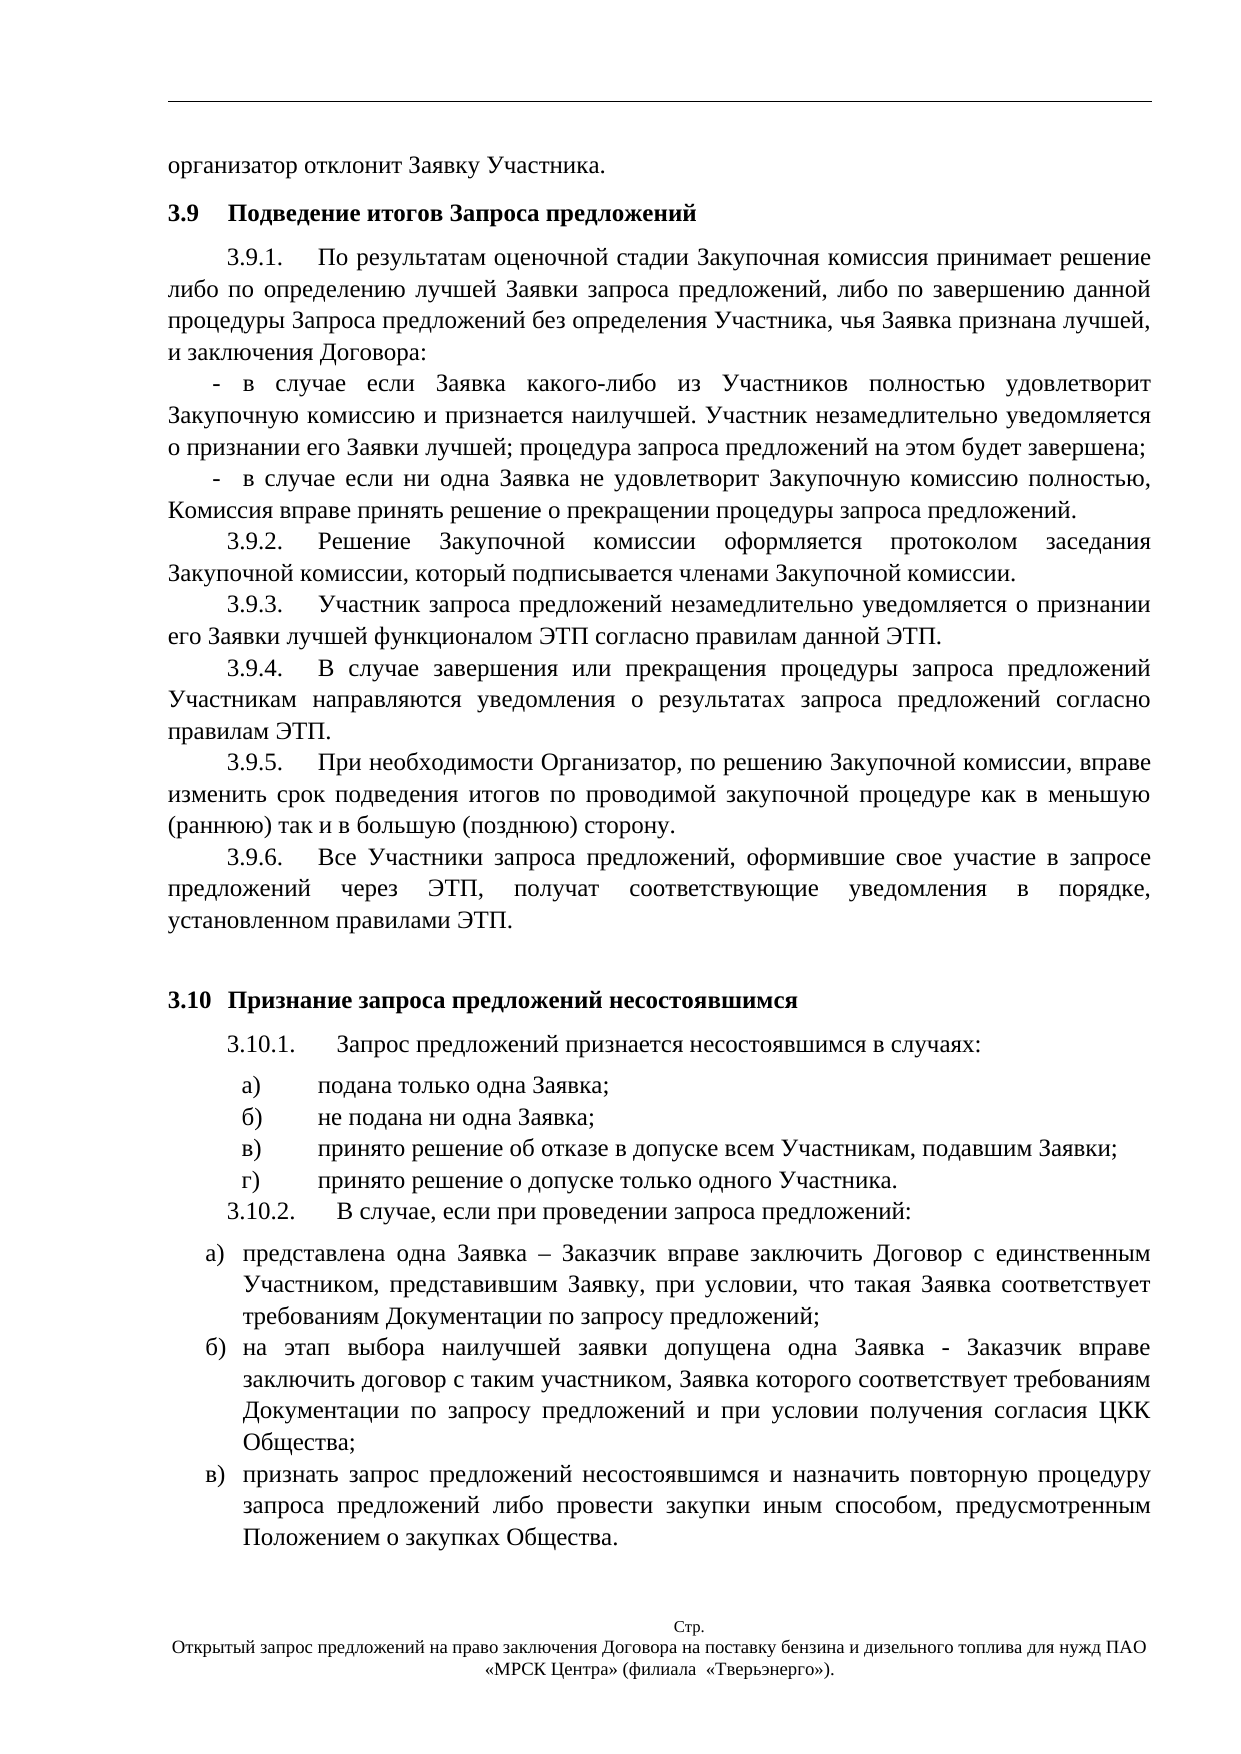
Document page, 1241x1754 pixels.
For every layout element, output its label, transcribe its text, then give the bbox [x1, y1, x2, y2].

list представлена одна Заявка – Заказчик вправе заключить Договор с единственным Участником, представившим Заявку, при условии, что такая Заявка соответствует требованиям Документации по запросу предложений; [205, 1238, 1152, 1329]
list признать запрос предложений несостоявшимся и назначить повторную процедуру запроса предложений либо провести закупки иным способом, предусмотренным Положением о закупках Общества. [205, 1459, 1152, 1551]
subtitle Признание запроса предложений несостоявшимся [168, 985, 1152, 1014]
list Участник запроса предложений незамедлительно уведомляется о признании его Заявки лучшей функционалом ЭТП согласно правилам данной ЭТП. [168, 589, 1152, 650]
subtitle Подведение итогов Запроса предложений [168, 198, 1152, 227]
list При необходимости Организатор, по решению Закупочной комиссии, вправе изменить срок подведения итогов по проводимой закупочной процедуре как в меньшую (раннюю) так и в большую (позднюю) сторону. [168, 747, 1152, 839]
list принято решение о допуске только одного Участника. [168, 1165, 1152, 1194]
list По результатам оценочной стадии Закупочная комиссия принимает решение либо по определению лучшей Заявки запроса предложений, либо по завершению данной процедуры Запроса предложений без определения Участника, чья Заявка признана лучшей, и заключения Договора: [168, 242, 1152, 366]
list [168, 150, 1152, 179]
list в случае если ни одна Заявка не удовлетворит Закупочную комиссию полностью, Комиссия вправе принять решение о прекращении процедуры запроса предложений. [168, 463, 1152, 523]
list не подана ни одна Заявка; [168, 1102, 1152, 1131]
list Все Участники запроса предложений, оформившие свое участие в запросе предложений через ЭТП, получат соответствующие уведомления в порядке, установленном правилами ЭТП. [168, 842, 1152, 934]
list на этап выбора наилучшей заявки допущена одна Заявка - Заказчик вправе заключить договор с таким участником, Заявка которого соответствует требованиям Документации по запросу предложений и при условии получения согласия ЦКК Общества; [205, 1332, 1152, 1456]
list В случае, если при проведении запроса предложений: [168, 1196, 1152, 1225]
list В случае завершения или прекращения процедуры запроса предложений Участникам направляются уведомления о результатах запроса предложений согласно правилам ЭТП. [168, 653, 1152, 744]
list подана только одна Заявка; [168, 1070, 1152, 1099]
list Запрос предложений признается несостоявшимся в случаях: [168, 1029, 1152, 1058]
list принято решение об отказе в допуске всем Участникам, подавшим Заявки; [168, 1133, 1152, 1162]
list Решение Закупочной комиссии оформляется протоколом заседания Закупочной комиссии, который подписывается членами Закупочной комиссии. [168, 526, 1152, 587]
list в случае если Заявка какого-либо из Участников полностью удовлетворит Закупочную комиссию и признается наилучшей. Участник незамедлительно уведомляется о признании его Заявки лучшей; процедура запроса предложений на этом будет завершена; [168, 368, 1152, 460]
